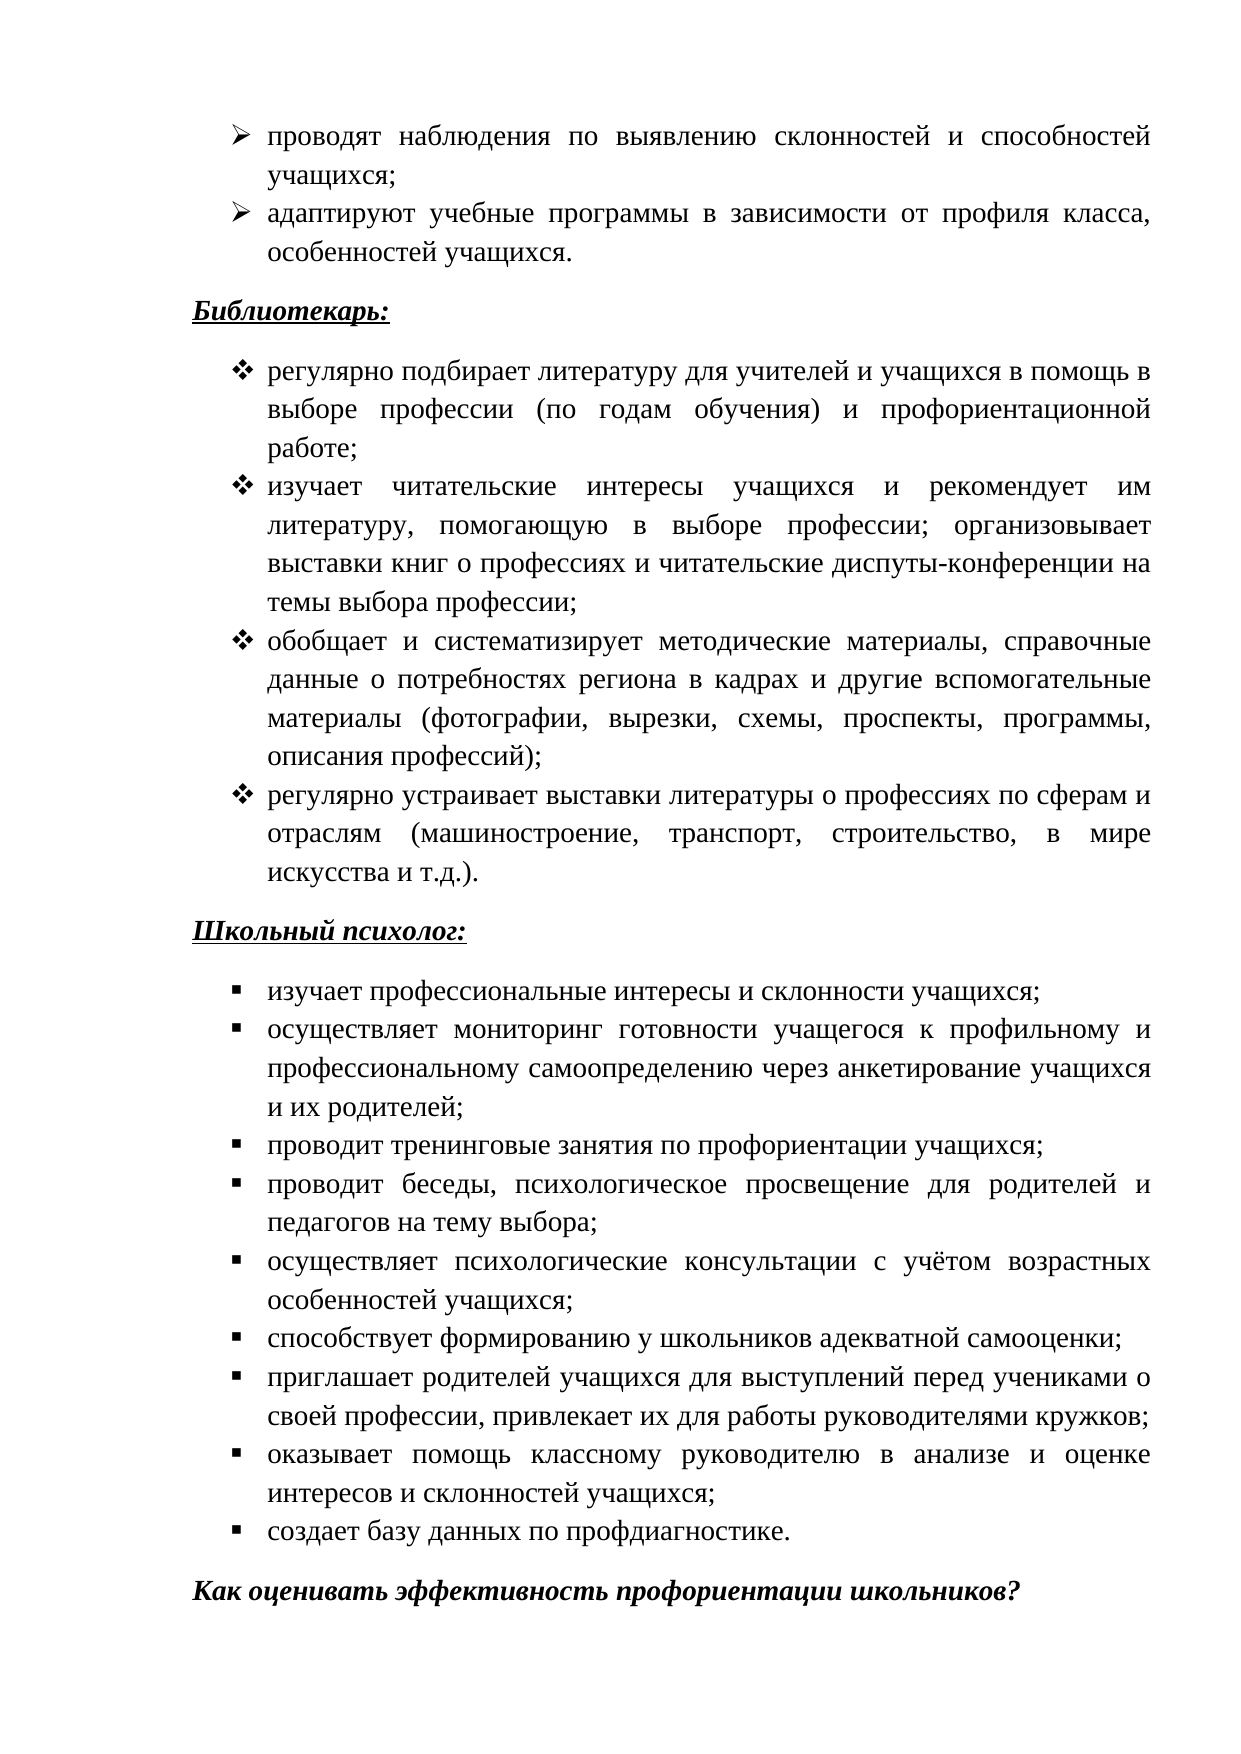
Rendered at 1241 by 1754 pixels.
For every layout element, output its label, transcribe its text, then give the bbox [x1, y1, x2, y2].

list проводит тренинговые занятия по профориентации учащихся; [229, 1127, 1152, 1161]
list приглашает родителей учащихся для выступлений перед учениками о своей профессии, привлекает их для работы руководителями кружков; [229, 1359, 1152, 1431]
text Школьный психолог: [118, 913, 1152, 947]
list изучает профессиональные интересы и склонности учащихся; [229, 973, 1152, 1007]
list осуществляет психологические консультации с учётом возрастных особенностей учащихся; [229, 1243, 1152, 1315]
list создает базу данных по профдиагностике. [229, 1513, 1152, 1547]
text Библиотекарь: [118, 293, 1152, 327]
list оказывает помощь классному руководителю в анализе и оценке интересов и склонностей учащихся; [229, 1436, 1152, 1508]
list адаптируют учебные программы в зависимости от профиля класса, особенностей учащихся. [229, 195, 1152, 267]
list регулярно устраивает выставки литературы о профессиях по сферам и отраслям (машиностроение, транспорт, строительство, в мире искусства и т.д.). [229, 777, 1152, 888]
list способствует формированию у школьников адекватной самооценки; [229, 1320, 1152, 1354]
list обобщает и систематизирует методические материалы, справочные данные о потребностях региона в кадрах и другие вспомогательные материалы (фотографии, вырезки, схемы, проспекты, программы, описания профессий); [229, 623, 1152, 772]
list регулярно подбирает литературу для учителей и учащихся в помощь в выборе профессии (по годам обучения) и профориентационной работе; [229, 353, 1152, 463]
text Как оценивать эффективность профориентации школьников? [118, 1573, 1152, 1606]
list проводит беседы, психологическое просвещение для родителей и педагогов на тему выбора; [229, 1166, 1152, 1238]
list изучает читательские интересы учащихся и рекомендует им литературу, помогающую в выборе профессии; организовывает выставки книг о профессиях и читательские диспуты-конференции на темы выбора профессии; [229, 468, 1152, 618]
list проводят наблюдения по выявлению склонностей и способностей учащихся; [229, 118, 1152, 190]
list осуществляет мониторинг готовности учащегося к профильному и профессиональному самоопределению через анкетирование учащихся и их родителей; [229, 1012, 1152, 1122]
